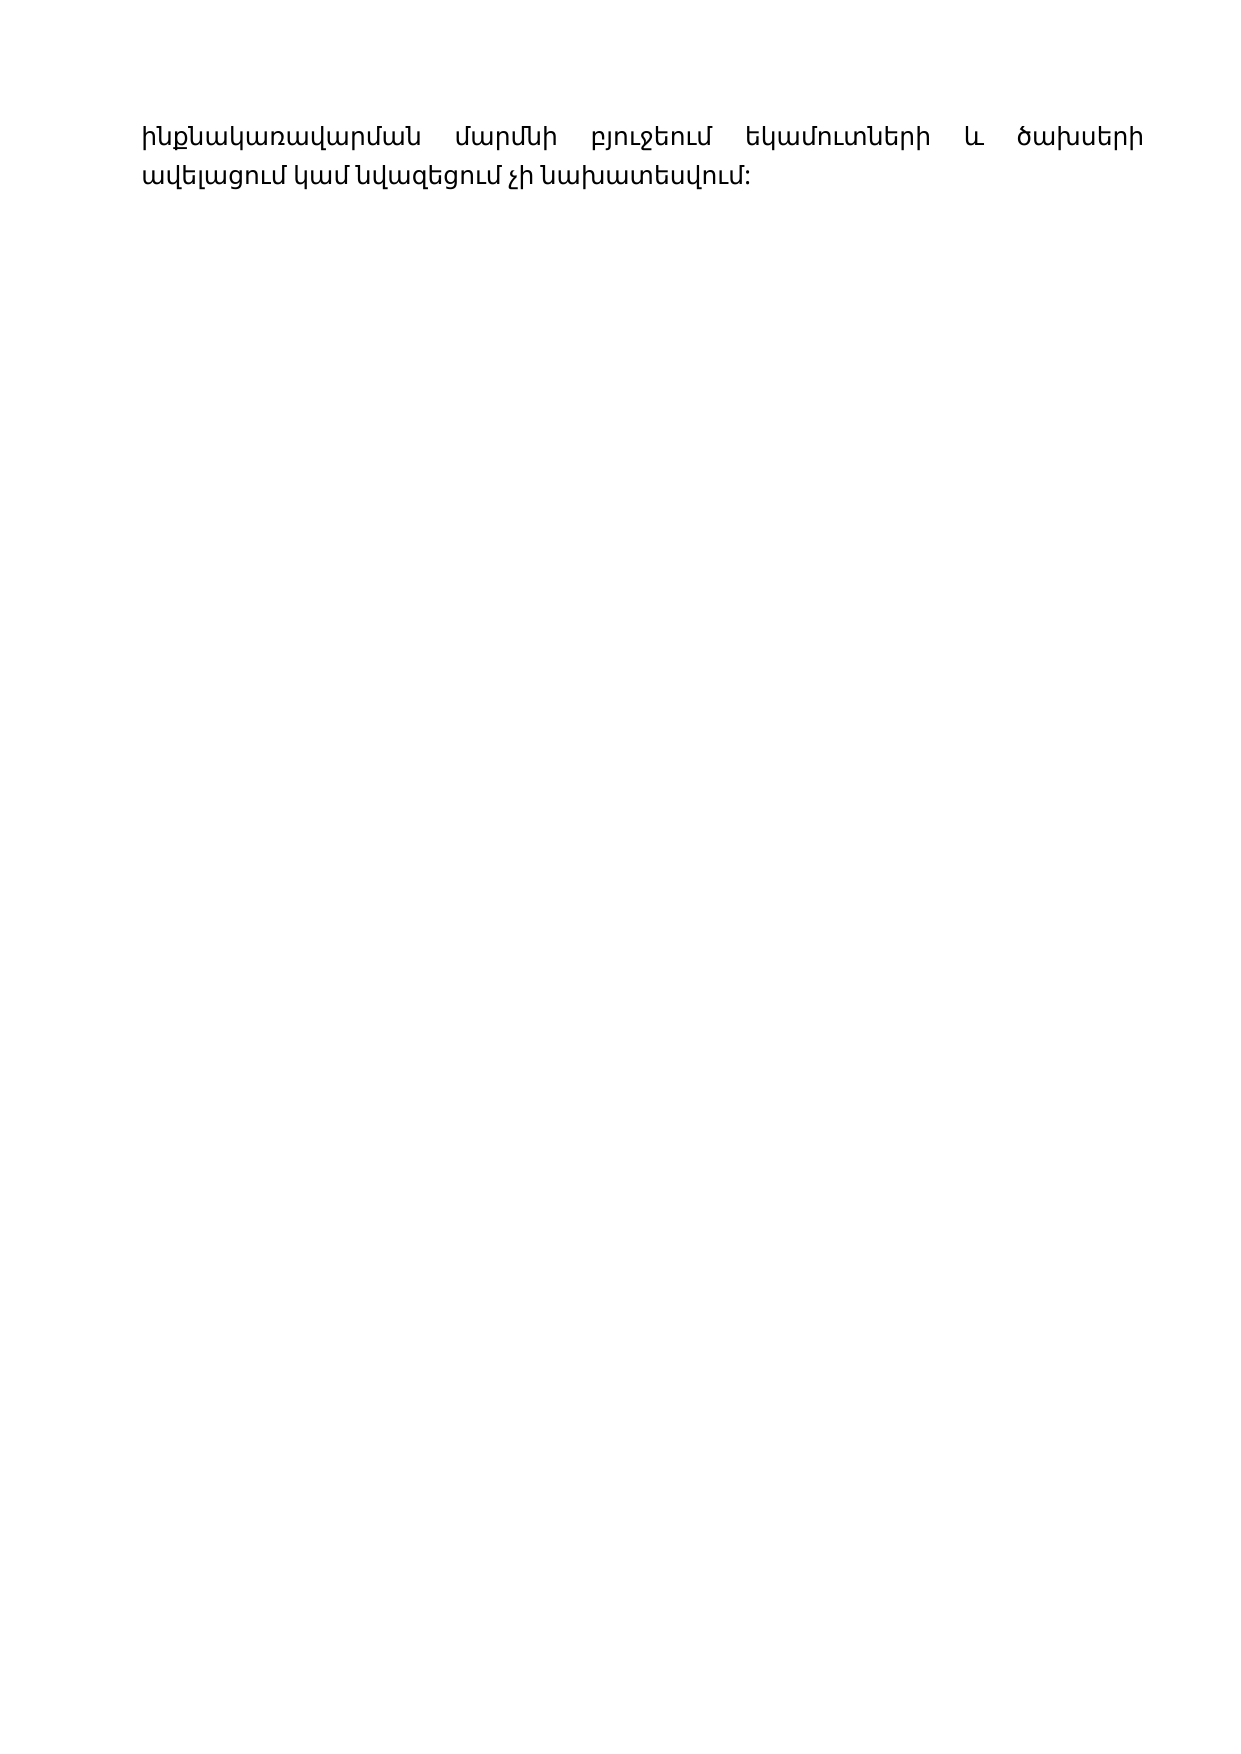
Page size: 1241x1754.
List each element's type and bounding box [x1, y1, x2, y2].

text [141, 118, 1144, 192]
